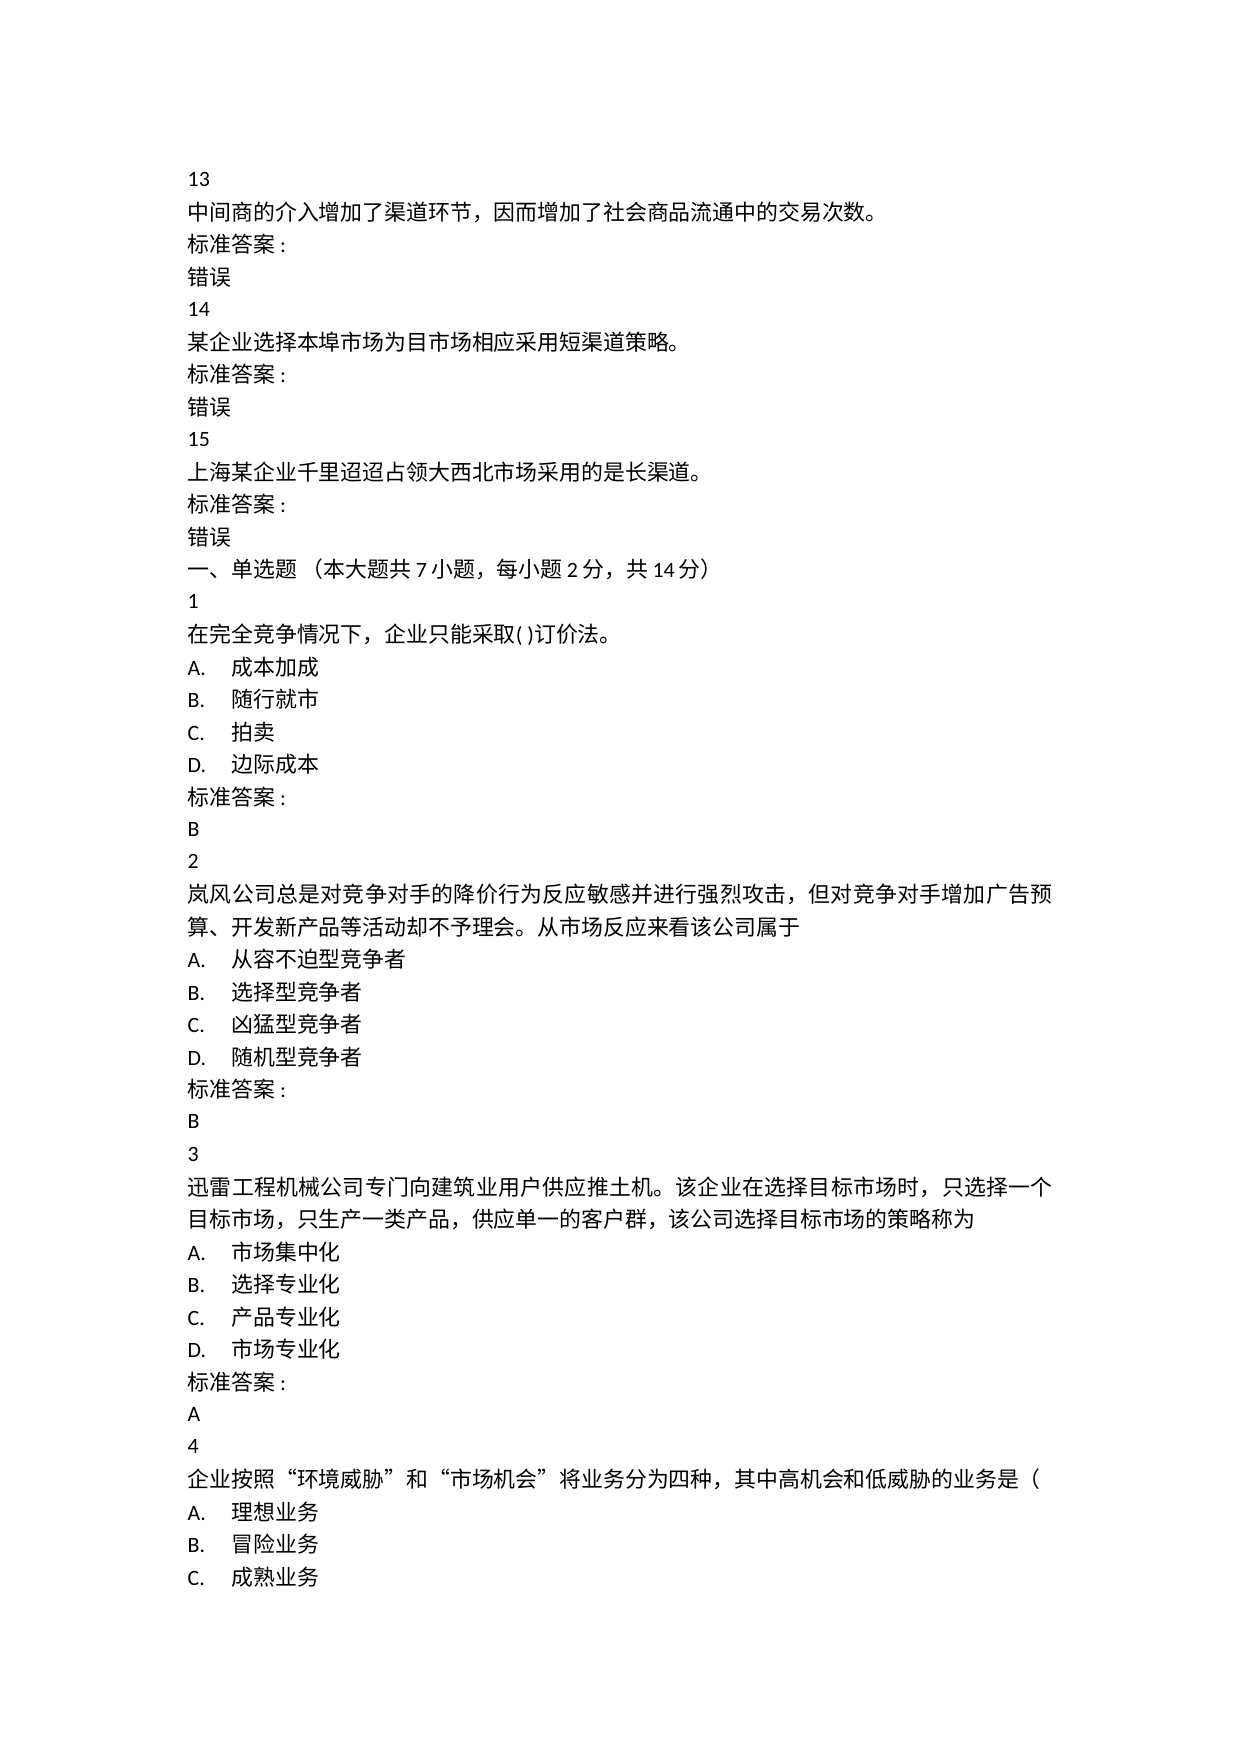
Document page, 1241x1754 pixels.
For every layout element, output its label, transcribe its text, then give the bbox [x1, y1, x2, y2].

text 2 [187, 844, 1053, 877]
text 在完全竞争情况下，企业只能采取( )订价法。 [187, 617, 1053, 649]
text 标准答案 : [187, 227, 1053, 259]
text 标准答案 : [187, 487, 1053, 519]
text 错误 [187, 259, 1053, 292]
text B. 选择型竞争者 [187, 974, 1053, 1007]
text 标准答案 : [187, 357, 1053, 389]
text 标准答案 : [187, 1364, 1053, 1397]
text A. 市场集中化 [187, 1234, 1053, 1267]
text 15 [187, 422, 1053, 454]
text 3 [187, 1137, 1053, 1169]
text C. 凶猛型竞争者 [187, 1007, 1053, 1039]
text 4 [187, 1429, 1053, 1462]
text 标准答案 : [187, 1072, 1053, 1104]
text 14 [187, 292, 1053, 324]
text 错误 [187, 389, 1053, 422]
text D. 市场专业化 [187, 1332, 1053, 1364]
text C. 产品专业化 [187, 1299, 1053, 1332]
text B. 选择专业化 [187, 1267, 1053, 1299]
text 错误 [187, 519, 1053, 552]
text B [187, 1104, 1053, 1137]
text A. 成本加成 [187, 649, 1053, 682]
text 迅雷工程机械公司专门向建筑业用户供应推土机。该企业在选择目标市场时，只选择一个目标市场，只生产一类产品，供应单一的客户群，该公司选择目标市场的策略称为 [187, 1169, 1053, 1234]
text B. 随行就市 [187, 682, 1053, 714]
text C. 拍卖 [187, 714, 1053, 747]
text 上海某企业千里迢迢占领大西北市场采用的是长渠道。 [187, 454, 1053, 487]
text A. 理想业务 [187, 1494, 1053, 1527]
text 企业按照“环境威胁”和“市场机会”将业务分为四种，其中高机会和低威胁的业务是（ [187, 1462, 1053, 1494]
text 岚风公司总是对竞争对手的降价行为反应敏感并进行强烈攻击，但对竞争对手增加广告预算、开发新产品等活动却不予理会。从市场反应来看该公司属于 [187, 877, 1053, 942]
text 中间商的介入增加了渠道环节，因而增加了社会商品流通中的交易次数。 [187, 194, 1053, 227]
text 13 [187, 162, 1053, 194]
text 标准答案 : [187, 779, 1053, 812]
text D. 随机型竞争者 [187, 1039, 1053, 1072]
text C. 成熟业务 [187, 1559, 1053, 1592]
text 某企业选择本埠市场为目市场相应采用短渠道策略。 [187, 324, 1053, 357]
text B [187, 812, 1053, 844]
text 1 [187, 584, 1053, 617]
text D. 边际成本 [187, 747, 1053, 779]
text A. 从容不迫型竞争者 [187, 942, 1053, 974]
text 一、单选题 （本大题共7小题，每小题2分，共14分） [187, 552, 1053, 584]
text A [187, 1397, 1053, 1429]
text B. 冒险业务 [187, 1527, 1053, 1559]
